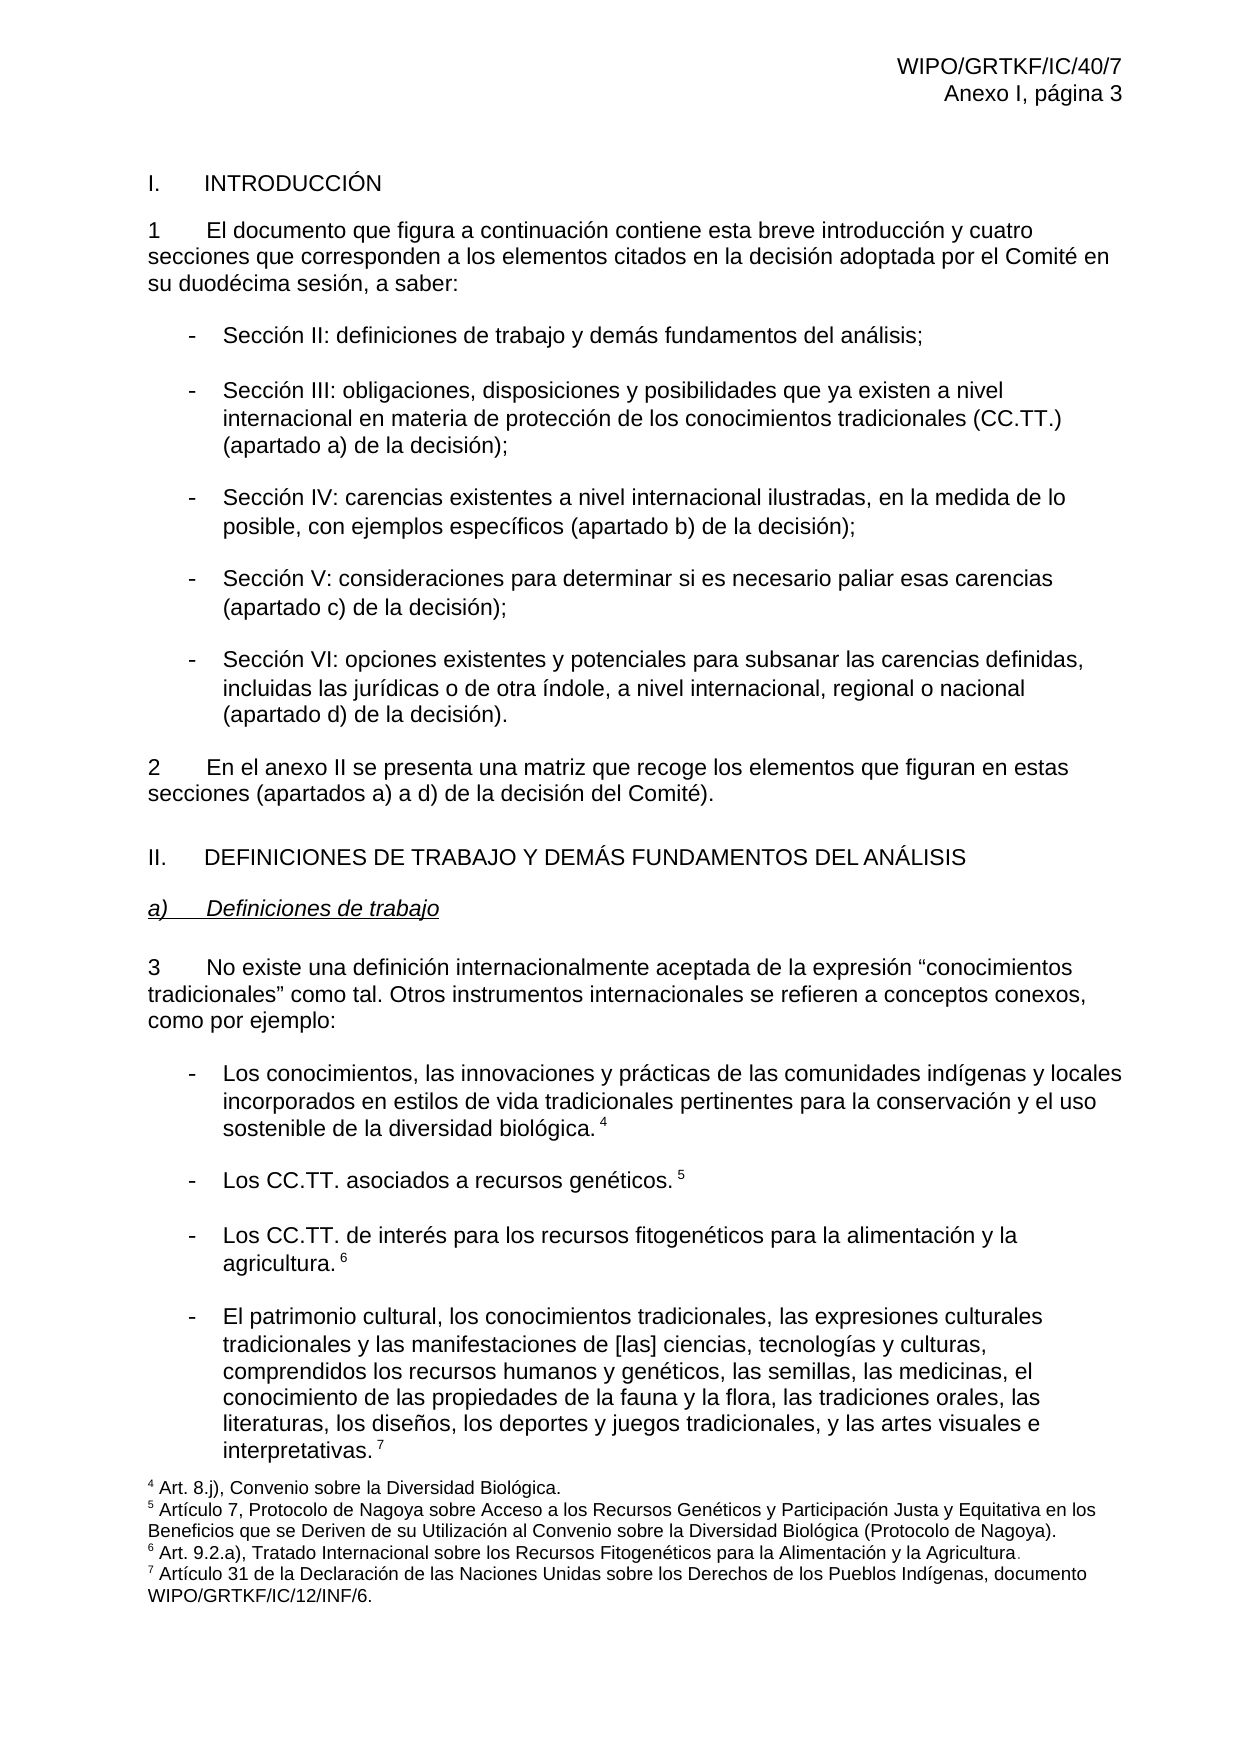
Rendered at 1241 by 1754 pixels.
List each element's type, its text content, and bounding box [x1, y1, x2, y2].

list Sección III: obligaciones, disposiciones y posibilidades que ya existen a nivel internacional en materia de protección de los conocimientos tradicionales (CC.TT.) (apartado a) de la decisión); [185, 377, 1122, 458]
list Sección IV: carencias existentes a nivel internacional ilustradas, en la medida de lo posible, con ejemplos específicos (apartado b) de la decisión); [185, 484, 1122, 539]
subtitle i. INTRODUCCIÓN [148, 170, 1122, 196]
list Sección VI: opciones existentes y potenciales para subsanar las carencias definidas, incluidas las jurídicas o de otra índole, a nivel internacional, regional o nacional (apartado d) de la decisión). [185, 646, 1122, 727]
list Los CC.TT. de interés para los recursos fitogenéticos para la alimentación y la agricultura. [185, 1222, 1122, 1277]
list El patrimonio cultural, los conocimientos tradicionales, las expresiones culturales tradicionales y las manifestaciones de [las] ciencias, tecnologías y culturas, comprendidos los recursos humanos y genéticos, las semillas, las medicinas, el conocimiento de las propiedades de la fauna y la flora, las tradiciones orales, las literaturas, los diseños, los deportes y juegos tradicionales, y las artes visuales e interpretativas. [185, 1303, 1122, 1463]
text En el anexo II se presenta una matriz que recoge los elementos que figuran en estas secciones (apartados a) a d) de la decisión del Comité). [148, 754, 1122, 807]
list Sección V: consideraciones para determinar si es necesario paliar esas carencias (apartado c) de la decisión); [185, 565, 1122, 620]
list Los conocimientos, las innovaciones y prácticas de las comunidades indígenas y locales incorporados en estilos de vida tradicionales pertinentes para la conservación y el uso sostenible de la diversidad biológica. [185, 1060, 1122, 1141]
text El documento que figura a continuación contiene esta breve introducción y cuatro secciones que corresponden a los elementos citados en la decisión adoptada por el Comité en su duodécima sesión, a saber: [148, 217, 1122, 296]
subtitle a) Definiciones de trabajo [148, 895, 1122, 922]
list Los CC.TT. asociados a recursos genéticos. [185, 1167, 1122, 1196]
subtitle II. DEFINICIONES DE TRABAJO Y DEMÁS FUNDAMENTOS DEL ANÁLISIS [148, 844, 1122, 870]
list Sección II: definiciones de trabajo y demás fundamentos del análisis; [185, 322, 1122, 351]
text No existe una definición internacionalmente aceptada de la expresión “conocimientos tradicionales” como tal. Otros instrumentos internacionales se refieren a conceptos conexos, como por ejemplo: [148, 954, 1122, 1033]
